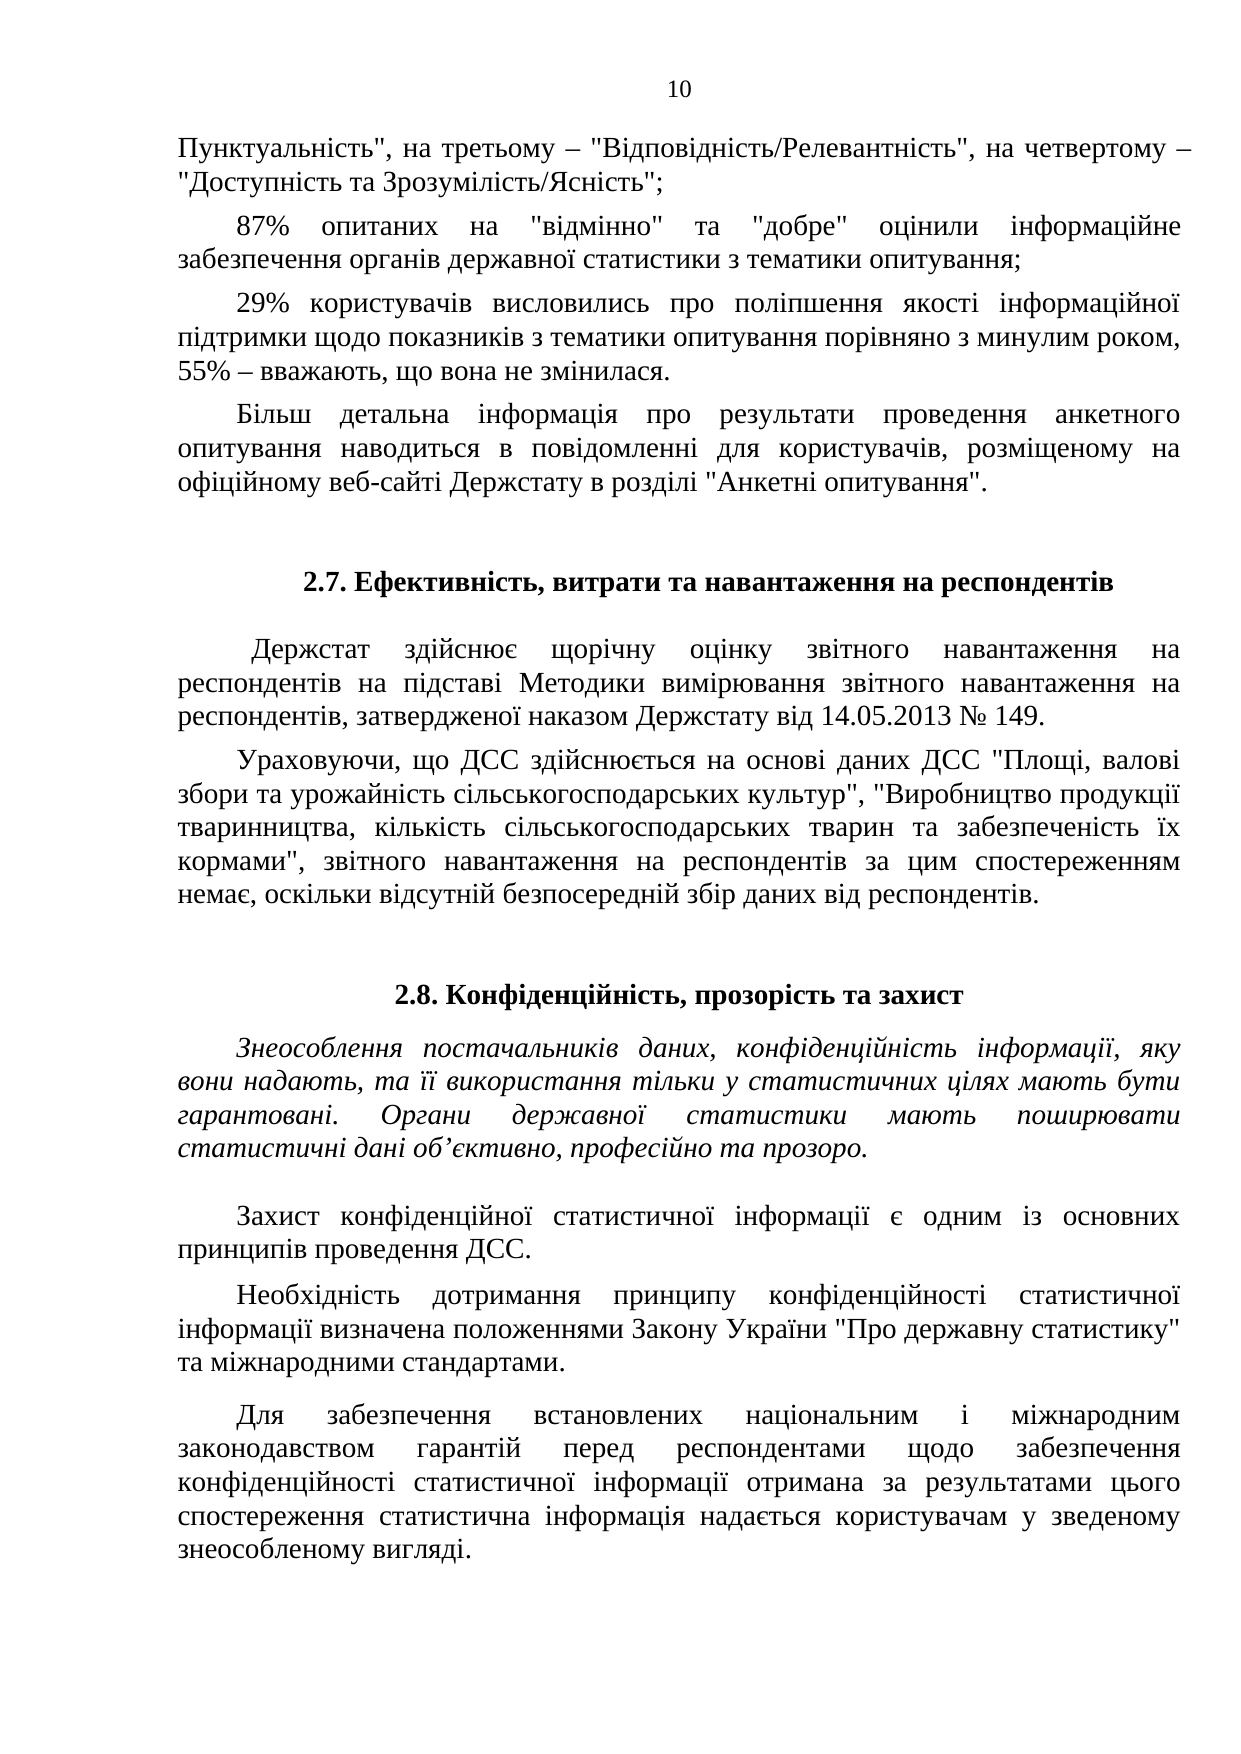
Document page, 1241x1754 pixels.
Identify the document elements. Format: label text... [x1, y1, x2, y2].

text Більш детальна інформація про результати проведення анкетного опитування наводиться в повідомленні для користувачів, розміщеному на офіційному веб-сайті Держстату в розділі "Анкетні опитування". [177, 397, 1181, 497]
list Захист конфіденційної статистичної інформації є одним із основних принципів проведення ДСС. [177, 1198, 1181, 1265]
text 2.7. Ефективність, витрати та навантаження на респондентів [177, 564, 1181, 598]
text 29% користувачів висловились про поліпшення якості інформаційної підтримки щодо показників з тематики опитування порівняно з минулим роком, 55% – вважають, що вона не змінилася. [177, 286, 1181, 386]
list 2.8. Конфіденційність, прозорість та захист [177, 977, 1181, 1011]
text Ураховуючи, що ДСС здійснюється на основі даних ДСС "Площі, валові збори та урожайність сільськогосподарських культур", "Виробництво продукції тваринництва, кількість сільськогосподарських тварин та забезпеченість їх кормами", звітного навантаження на респондентів за цим спостереженням немає, оскільки відсутній безпосередній збір даних від респондентів. [177, 742, 1181, 910]
list Необхідність дотримання принципу конфіденційності статистичної інформації визначена положеннями Закону України "Про державну статистику" та міжнародними стандартами. [177, 1277, 1181, 1378]
text Держстат здійснює щорічну оцінку звітного навантаження на респондентів на підставі Методики вимірювання звітного навантаження на респондентів, затвердженої наказом Держстату від 14.05.2013 № 149. [177, 631, 1181, 732]
list Знеособлення постачальників даних, конфіденційність інформації, яку вони надають, та її використання тільки у статистичних цілях мають бути гарантовані. Органи державної статистики мають поширювати статистичні дані об’єктивно, професійно та прозоро. [177, 1030, 1181, 1164]
text 87% опитаних на "відмінно" та "добре" оцінили інформаційне забезпечення органів державної статистики з тематики опитування; [177, 208, 1181, 275]
list Для забезпечення встановлених національним і міжнародним законодавством гарантій перед респондентами щодо забезпечення конфіденційності статистичної інформації отримана за результатами цього спостереження статистична інформація надається користувачам у зведеному знеособленому вигляді. [177, 1397, 1181, 1565]
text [177, 131, 1192, 198]
